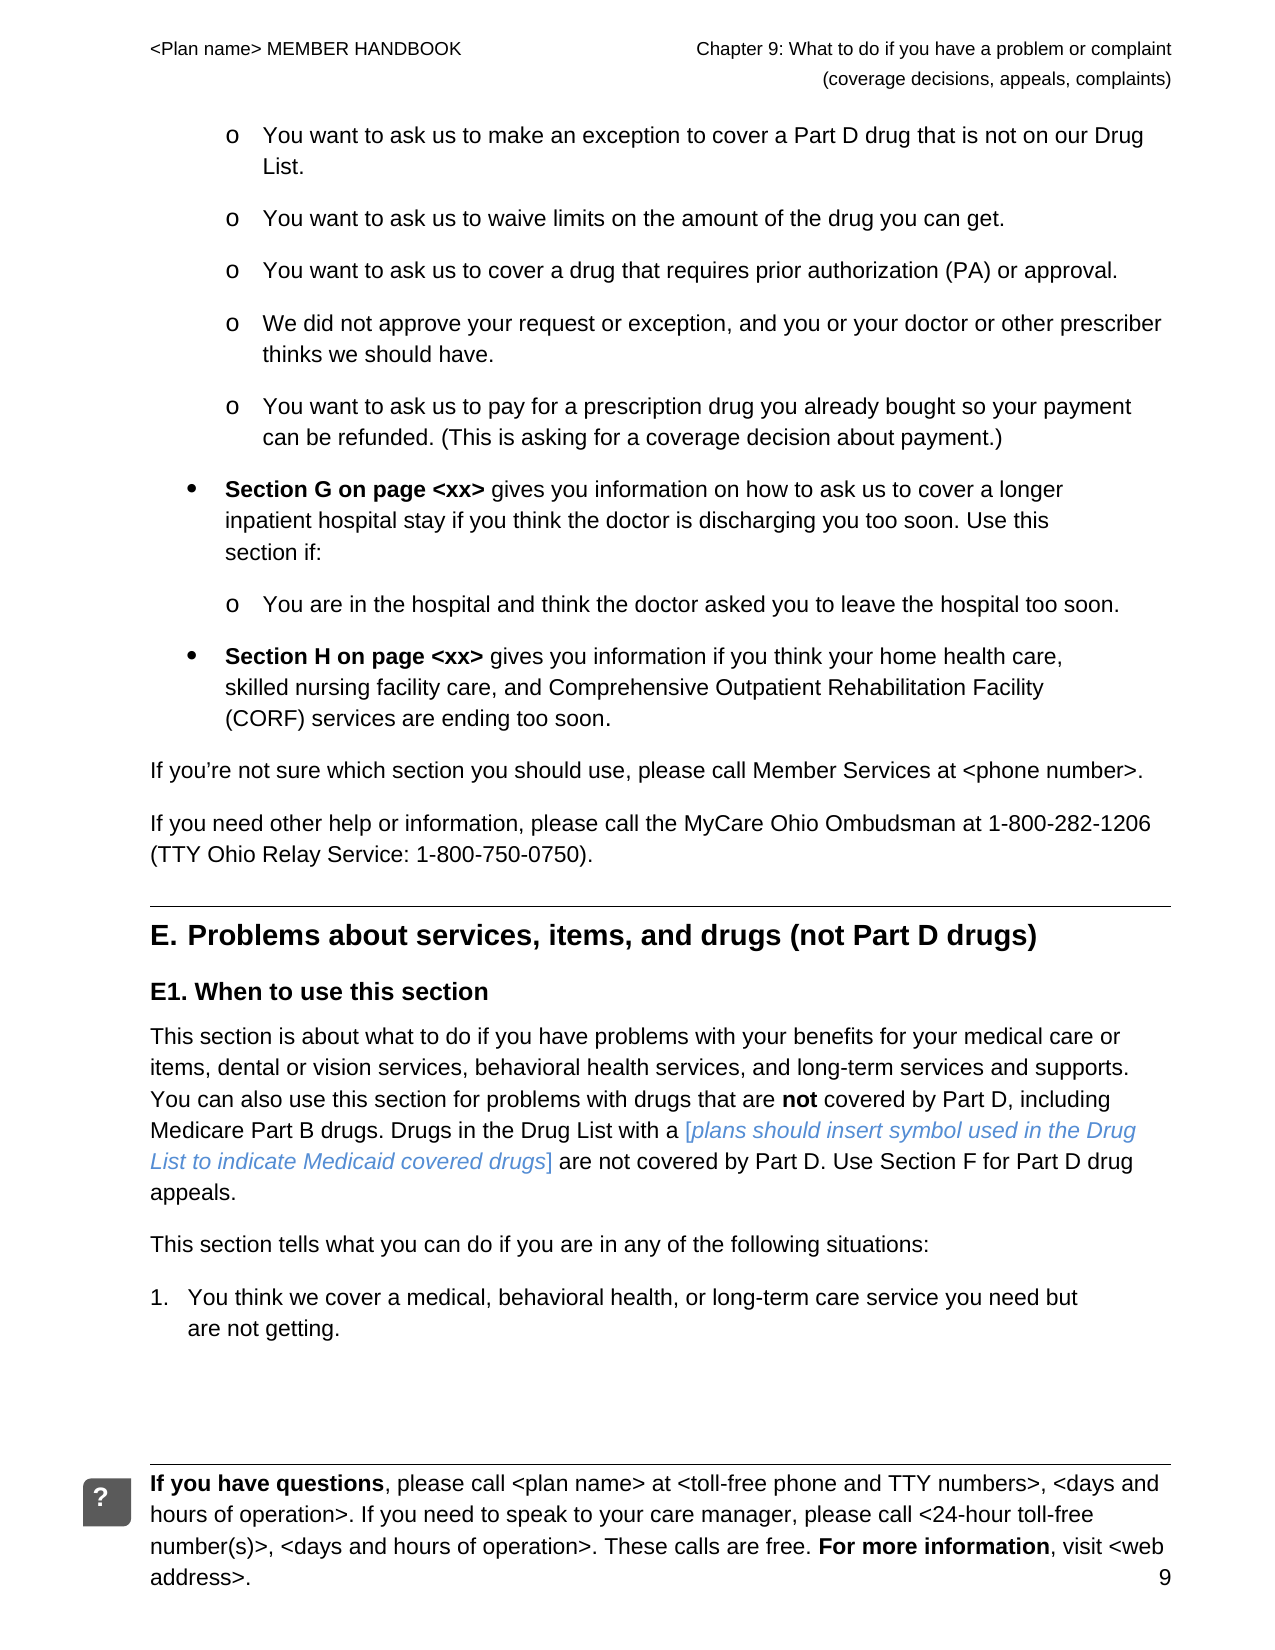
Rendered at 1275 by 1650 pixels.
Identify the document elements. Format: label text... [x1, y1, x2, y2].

list You are in the hospital and think the doctor asked you to leave the hospital too soon. [225, 587, 1171, 618]
text This section is about what to do if you have problems with your benefits for your medical care or items, dental or vision services, behavioral health services, and long-term services and supports. You can also use this section for problems with drugs that are not covered by Part D, including Medicare Part B drugs. Drugs in the Drug List with a [plans should insert symbol used in the Drug List to indicate Medicaid covered drugs] are not covered by Part D. Use Section F for Part D drug appeals. [150, 1019, 1171, 1207]
list You want to ask us to make an exception to cover a Part D drug that is not on our Drug List. [225, 118, 1171, 181]
list We did not approve your request or exception, and you or your doctor or other prescriber thinks we should have. [225, 306, 1171, 368]
list You want to ask us to pay for a prescription drug you already bought so your payment can be refunded. (This is asking for a coverage decision about payment.) [225, 389, 1171, 452]
list You want to ask us to waive limits on the amount of the drug you can get. [225, 202, 1171, 233]
text If you need other help or information, please call the MyCare Ohio Ombudsman at 1-800-282-1206 (TTY Ohio Relay Service: 1-800-750-0750). [150, 806, 1171, 868]
text This section tells what you can do if you are in any of the following situations: [150, 1228, 1171, 1259]
list You want to ask us to cover a drug that requires prior authorization (PA) or approval. [225, 254, 1171, 285]
text If you’re not sure which section you should use, please call Member Services at <phone number>. [150, 754, 1171, 785]
list Section H on page <xx> gives you information if you think your home health care, skilled nursing facility care, and Comprehensive Outpatient Rehabilitation Facility (CORF) services are ending too soon. [187, 639, 1096, 733]
list You think we cover a medical, behavioral health, or long-term care service you need but are not getting. [150, 1280, 1096, 1342]
list Section G on page <xx> gives you information on how to ask us to cover a longer inpatient hospital stay if you think the doctor is discharging you too soon. Use this section if: [187, 473, 1096, 566]
subtitle Problems about services, items, and drugs (not Part D drugs) [150, 907, 1171, 953]
subtitle E1. When to use this section [150, 974, 1096, 1007]
